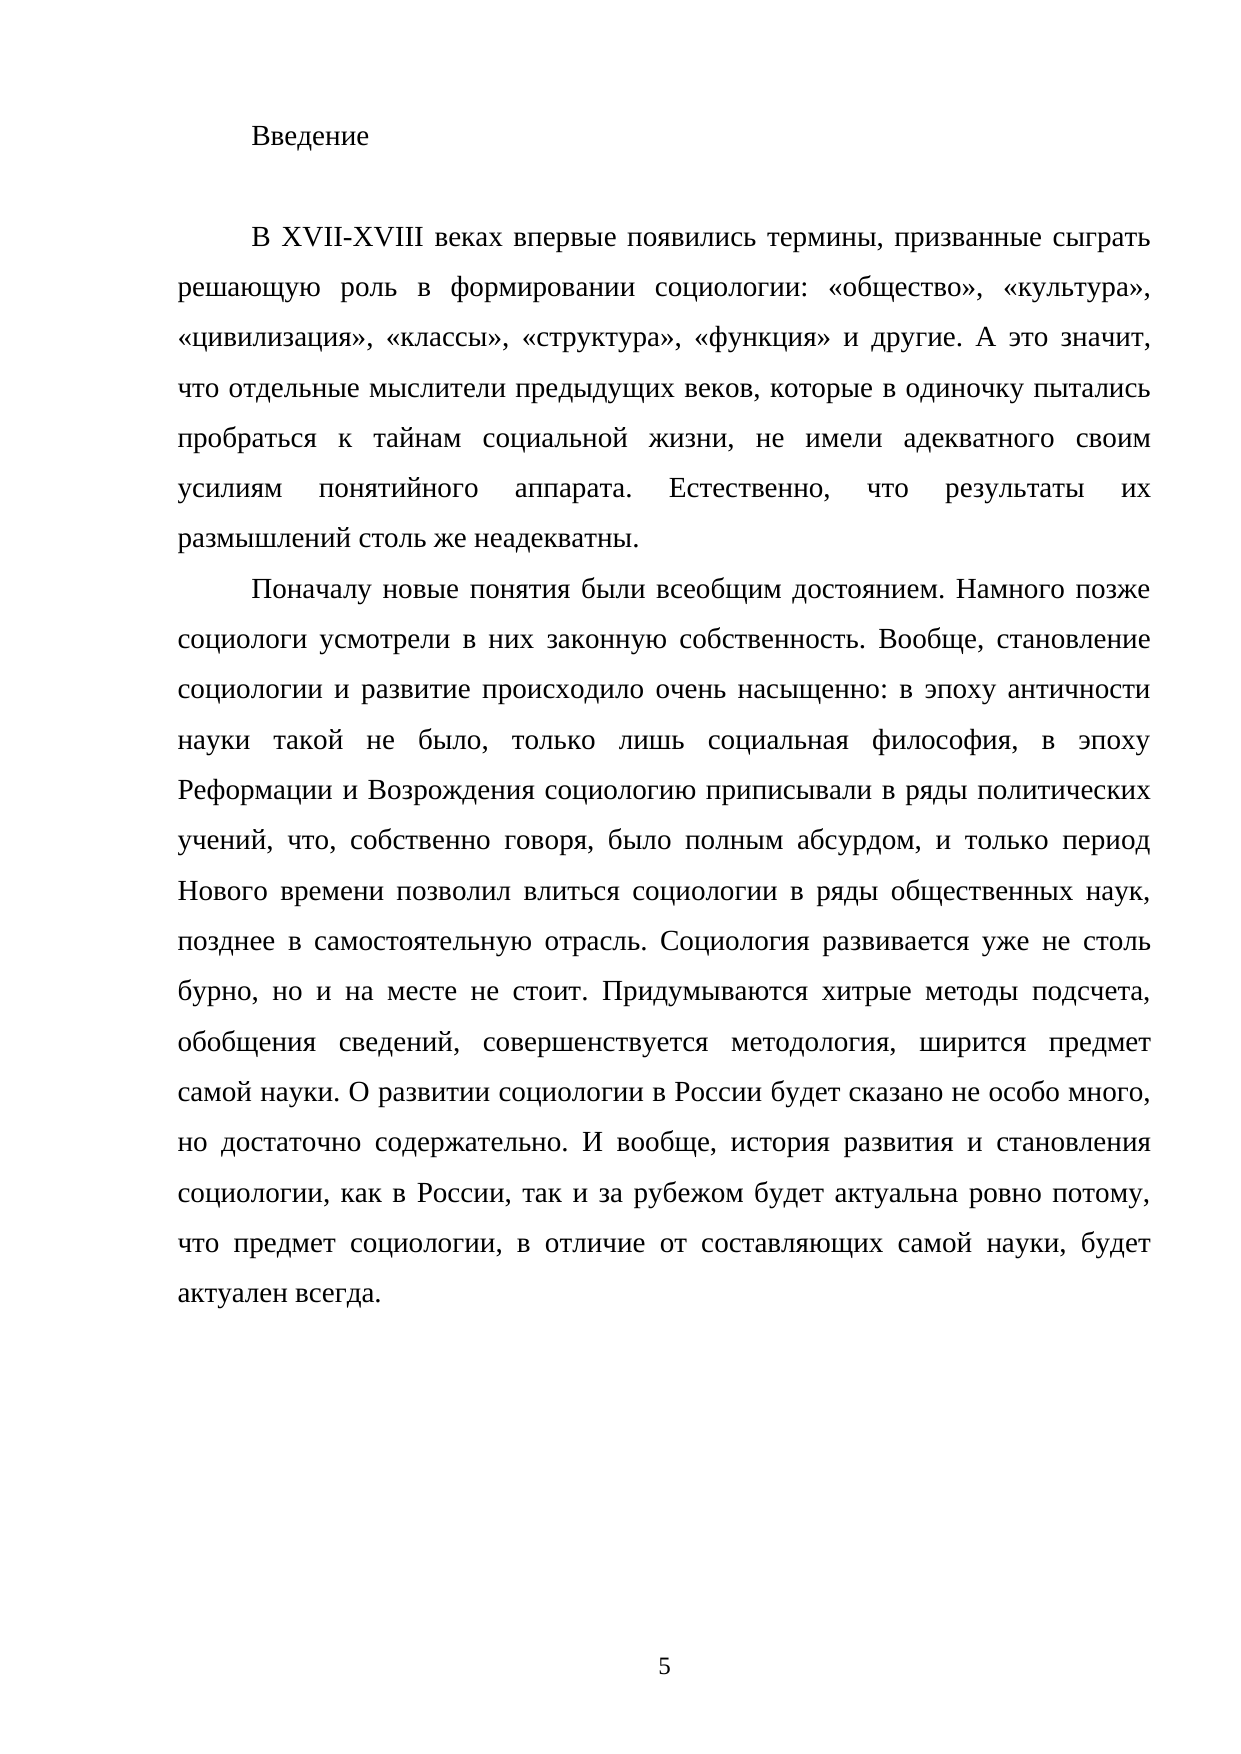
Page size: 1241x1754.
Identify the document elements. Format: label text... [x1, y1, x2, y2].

text Поначалу новые понятия были всеобщим достоянием. Намного позже социологи усмотрели в них законную собственность. Вообще, становление социологии и развитие происходило очень насыщенно: в эпоху античности науки такой не было, только лишь социальная философия, в эпоху Реформации и Возрождения социологию приписывали в ряды политических учений, что, собственно говоря, было полным абсурдом, и только период Нового времени позволил влиться социологии в ряды общественных наук, позднее в самостоятельную отрасль. Социология развивается уже не столь бурно, но и на месте не стоит. Придумываются хитрые методы подсчета, обобщения сведений, совершенствуется методология, ширится предмет самой науки. О развитии социологии в России будет сказано не особо много, но достаточно содержательно. И вообще, история развития и становления социологии, как в России, так и за рубежом будет актуальна ровно потому, что предмет социологии, в отличие от составляющих самой науки, будет актуален всегда. [177, 571, 1152, 1309]
text В XVII-XVIII веках впервые появились термины, призванные сыграть решающую роль в формировании социологии: «общество», «культура», «цивилизация», «классы», «структура», «функция» и другие. А это значит, что отдельные мыслители предыдущих веков, которые в одиночку пытались пробраться к тайнам социальной жизни, не имели адекватного своим усилиям понятийного аппарата. Естественно, что результаты их размышлений столь же неадекватны. [177, 219, 1152, 554]
text Введение [177, 118, 1152, 152]
